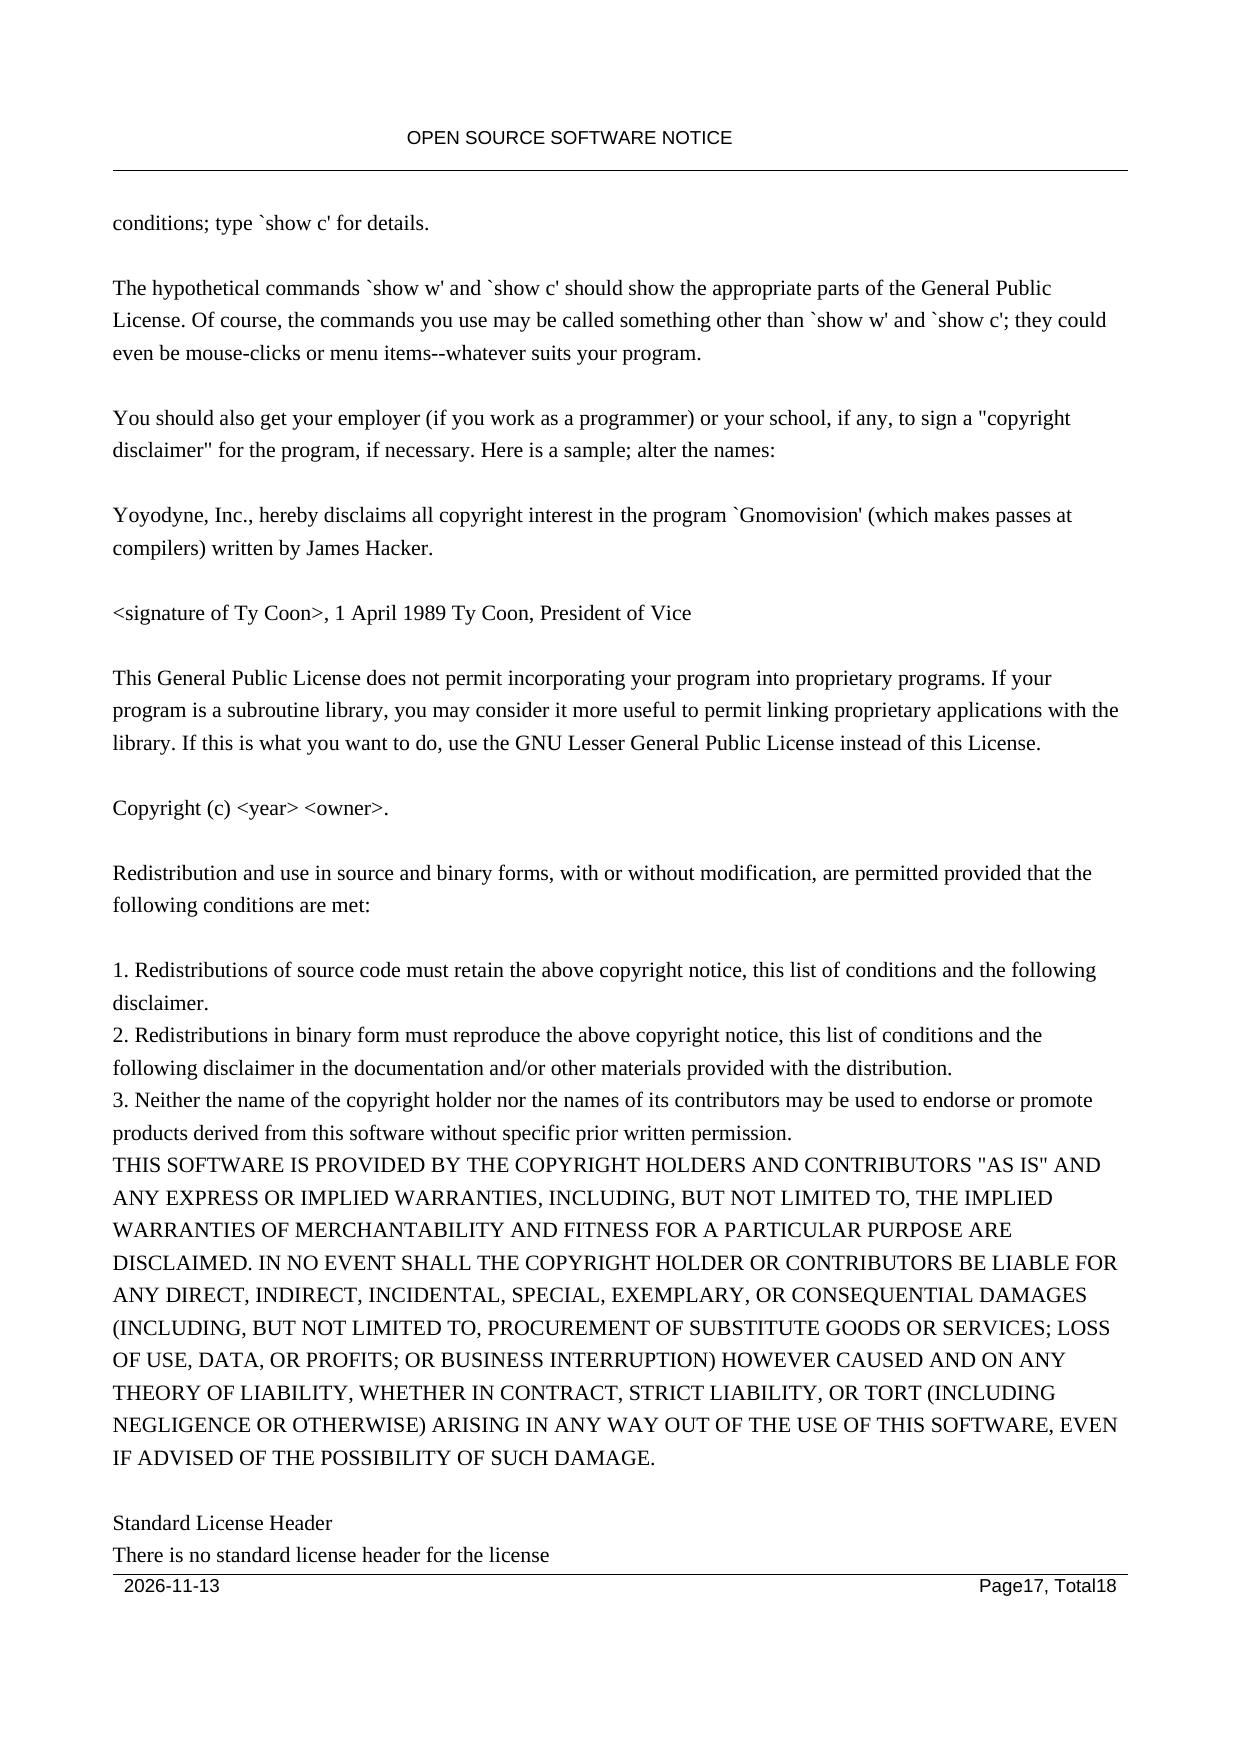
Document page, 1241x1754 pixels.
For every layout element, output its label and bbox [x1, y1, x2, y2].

text [112, 206, 1128, 1571]
